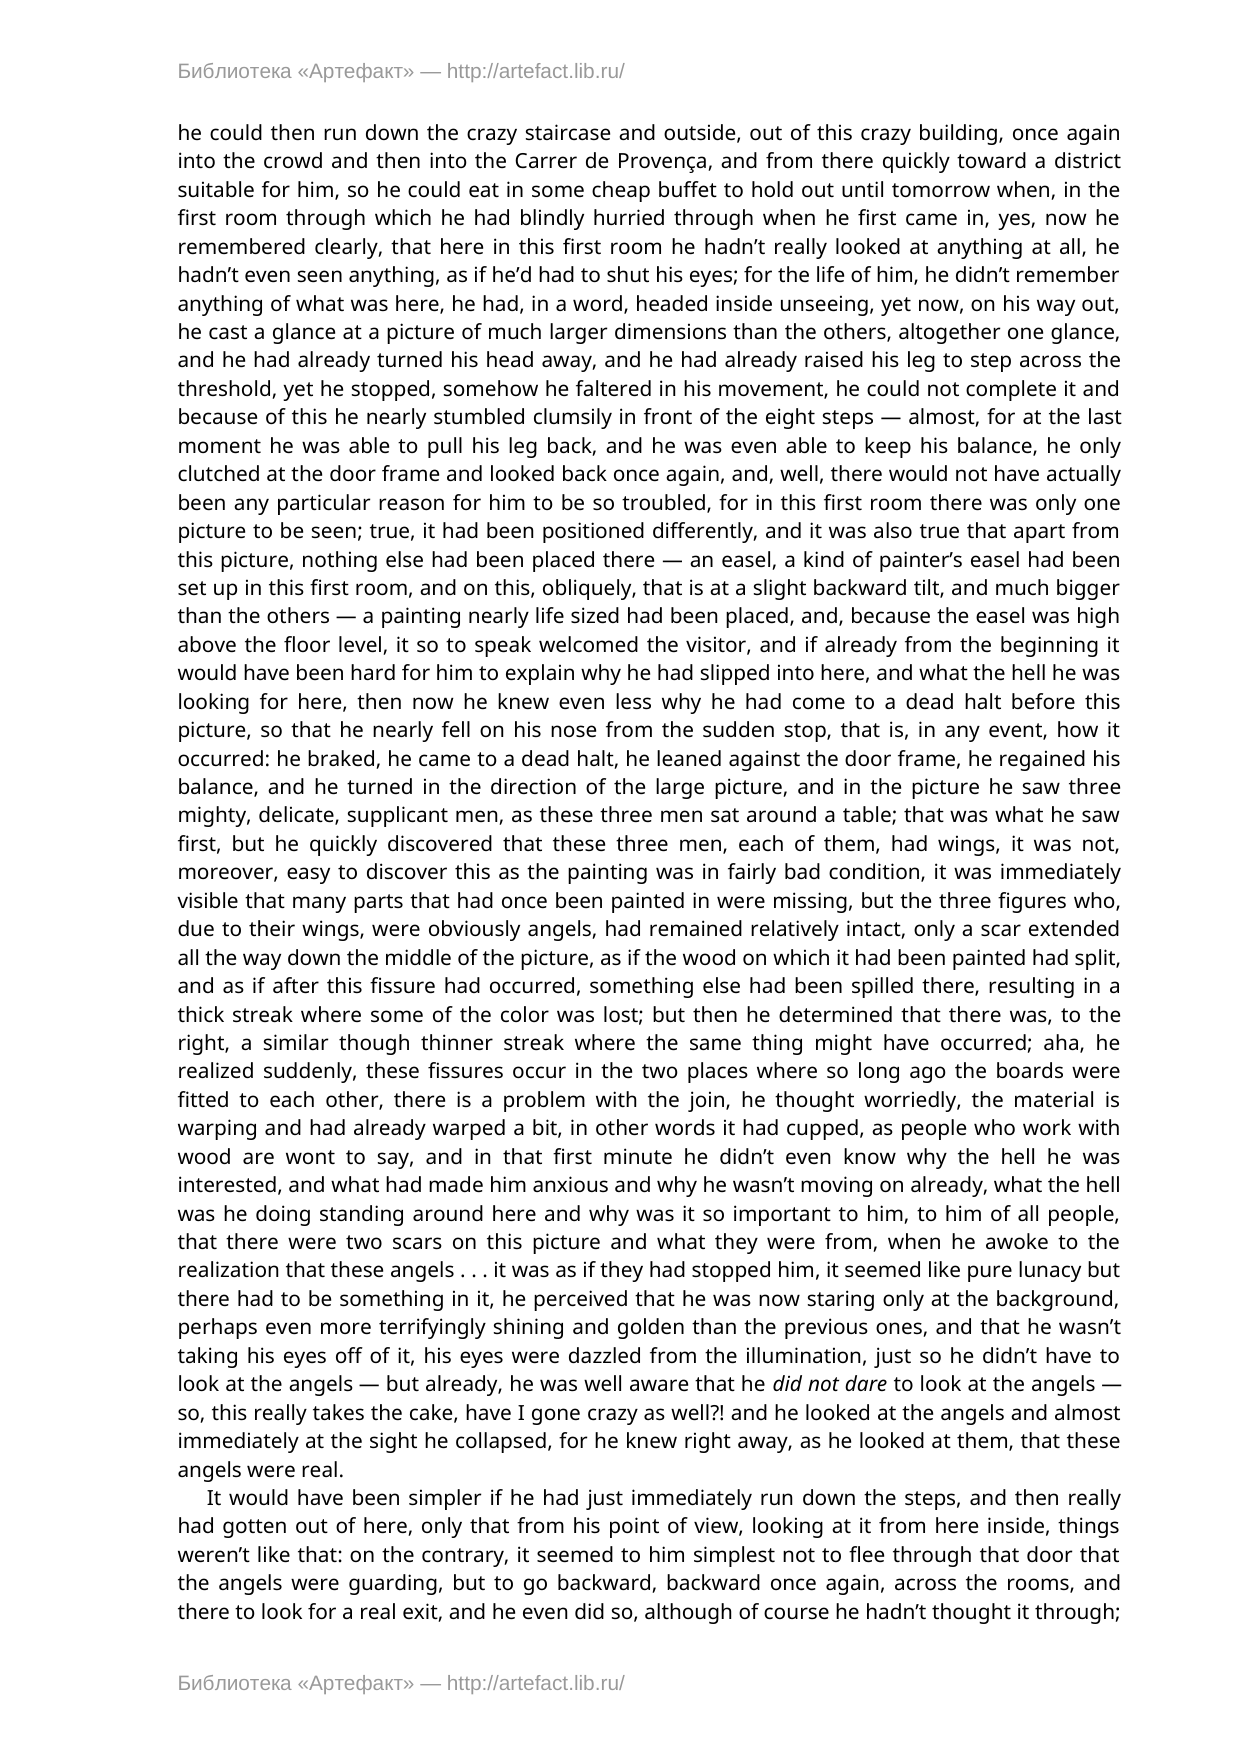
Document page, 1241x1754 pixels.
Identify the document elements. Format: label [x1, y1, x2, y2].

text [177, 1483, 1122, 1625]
text [177, 118, 1122, 1483]
